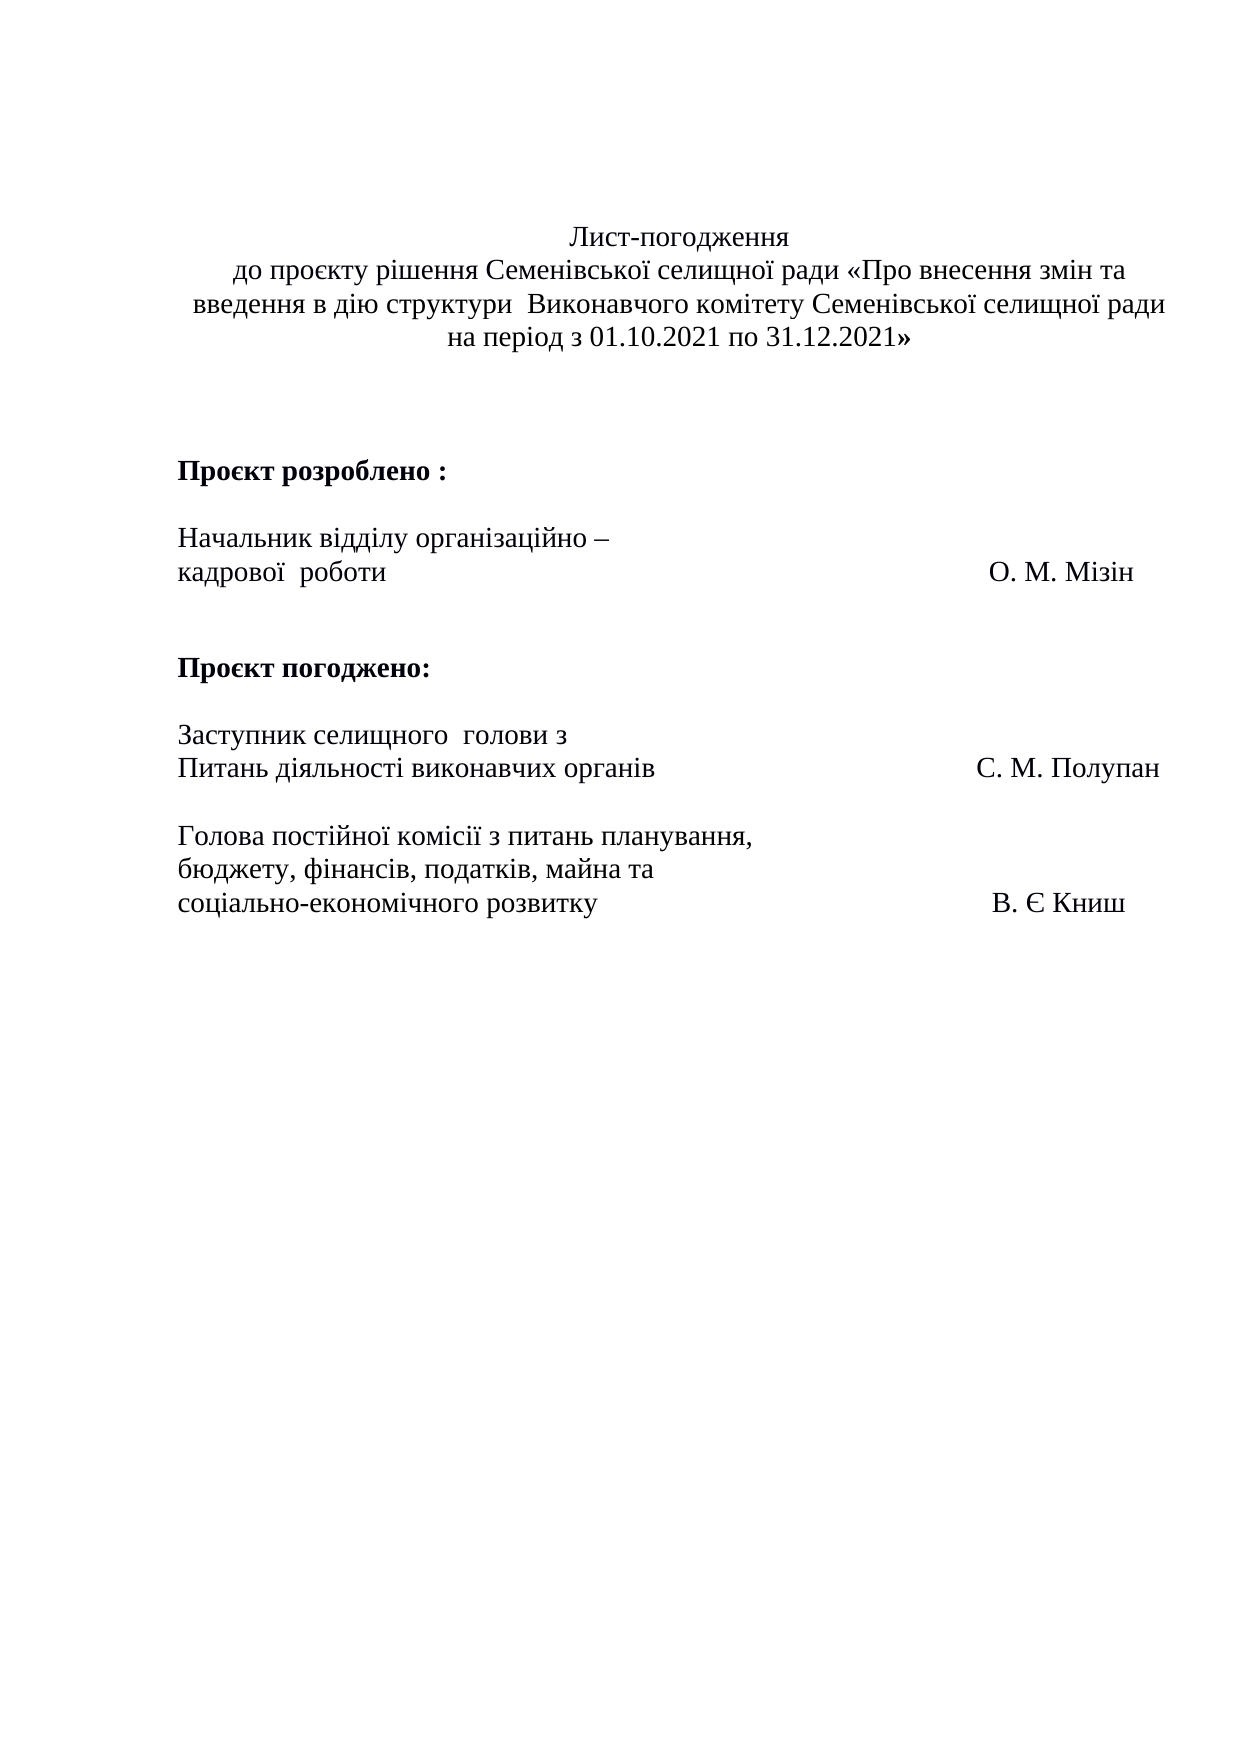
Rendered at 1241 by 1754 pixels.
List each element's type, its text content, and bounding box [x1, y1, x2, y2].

text до проєкту рішення Семенівської селищної ради «Про внесення змін та введення в дію структури Виконавчого комітету Семенівської селищної ради на період з 01.10.2021 по 31.12.2021» [177, 252, 861, 353]
text Начальник відділу організаційно – [177, 521, 1181, 554]
text Заступник селищного голови з [177, 717, 1181, 751]
text Лист-погодження [177, 219, 1181, 252]
text Питань діяльності виконавчих органів С. М. Полупан [177, 751, 1181, 784]
text соціально-економічного розвитку В. Є Книш [177, 885, 1181, 918]
text до проєкту рішення Семенівської селищної ради «Про внесення змін та введення в дію структури Виконавчого комітету Семенівської селищної ради на період з 01.10.2021 по 31.12.2021» [911, 252, 1181, 353]
text бюджету, фінансів, податків, майна та [177, 851, 1181, 885]
text Проєкт розроблено : [177, 453, 1181, 487]
text Проєкт погоджено: [177, 650, 1181, 683]
text кадрової роботи О. М. Мізін [177, 554, 1181, 588]
text Голова постійної комісії з питань планування, [177, 818, 1181, 851]
